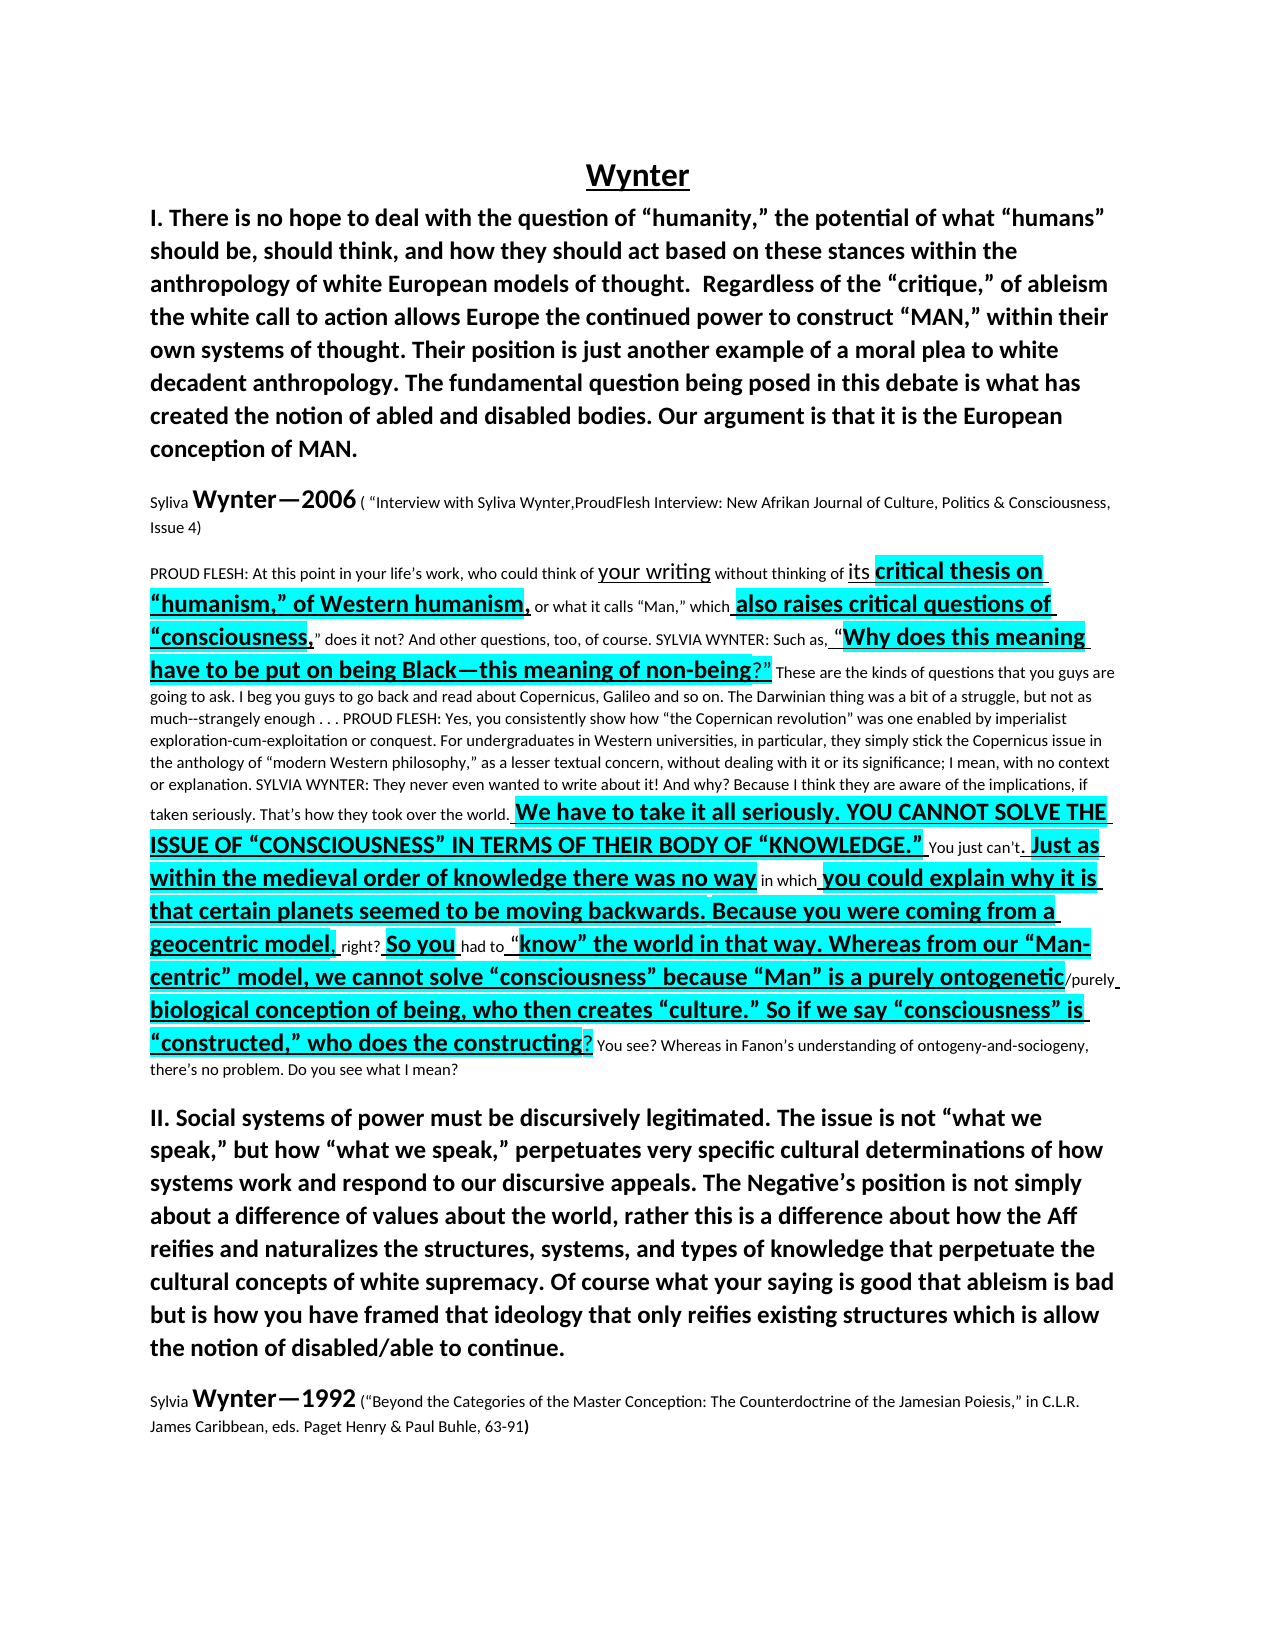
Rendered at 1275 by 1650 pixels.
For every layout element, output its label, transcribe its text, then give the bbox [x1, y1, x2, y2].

subtitle Wynter [150, 154, 1125, 195]
text I. There is no hope to deal with the question of “humanity,” the potential of what “humans” should be, should think, and how they should act based on these stances within the anthropology of white European models of thought. Regardless of the “critique,” of ableism the white call to action allows Europe the continued power to construct “MAN,” within their own systems of thought. Their position is just another example of a moral plea to white decadent anthropology. The fundamental question being posed in this debate is what has created the notion of abled and disabled bodies. Our argument is that it is the European conception of MAN. [150, 202, 1125, 463]
text Syliva Wynter—2006 ( “Interview with Syliva Wynter,ProudFlesh Interview: New Afrikan Journal of Culture, Politics & Consciousness, Issue 4) [150, 482, 1125, 537]
text II. Social systems of power must be discursively legitimated. The issue is not “what we speak,” but how “what we speak,” perpetuates very specific cultural determinations of how systems work and respond to our discursive appeals. The Negative’s position is not simply about a difference of values about the world, rather this is a difference about how the Aff reifies and naturalizes the structures, systems, and types of knowledge that perpetuate the cultural concepts of white supremacy. Of course what your saying is good that ableism is bad but is how you have framed that ideology that only reifies existing structures which is allow the notion of disabled/able to continue. [150, 1102, 1125, 1363]
text Sylvia Wynter—1992 (“Beyond the Categories of the Master Conception: The Counterdoctrine of the Jamesian Poiesis,” in C.L.R. James Caribbean, eds. Paget Henry & Paul Buhle, 63-91) [150, 1382, 1125, 1437]
text PROUD FLESH: At this point in your life’s work, who could think of your writing without thinking of its critical thesis on “humanism,” of Western humanism, or what it calls “Man,” which also raises critical questions of “consciousness,” does it not? And other questions, too, of course. SYLVIA WYNTER: Such as, “Why does this meaning have to be put on being Black—this meaning of non-being?” These are the kinds of questions that you guys are going to ask. I beg you guys to go back and read about Copernicus, Galileo and so on. The Darwinian thing was a bit of a struggle, but not as much--strangely enough . . . PROUD FLESH: Yes, you consistently show how “the Copernican revolution” was one enabled by imperialist exploration-cum-exploitation or conquest. For undergraduates in Western universities, in particular, they simply stick the Copernicus issue in the anthology of “modern Western philosophy,” as a lesser textual concern, without dealing with it or its significance; I mean, with no context or explanation. SYLVIA WYNTER: They never even wanted to write about it! And why? Because I think they are aware of the implications, if taken seriously. That’s how they took over the world. We have to take it all seriously. YOU CANNOT SOLVE THE ISSUE OF “CONSCIOUSNESS” IN TERMS OF THEIR BODY OF “KNOWLEDGE.” You just can’t. Just as within the medieval order of knowledge there was no way in which you could explain why it is that certain planets seemed to be moving backwards. Because you were coming from a geocentric model, right? So you had to “know” the world in that way. Whereas from our “Man-centric” model, we cannot solve “consciousness” because “Man” is a purely ontogenetic/purely biological conception of being, who then creates “culture.” So if we say “consciousness” is “constructed,” who does the constructing? You see? Whereas in Fanon’s understanding of ontogeny-and-sociogeny, there’s no problem. Do you see what I mean? [150, 555, 1125, 1079]
